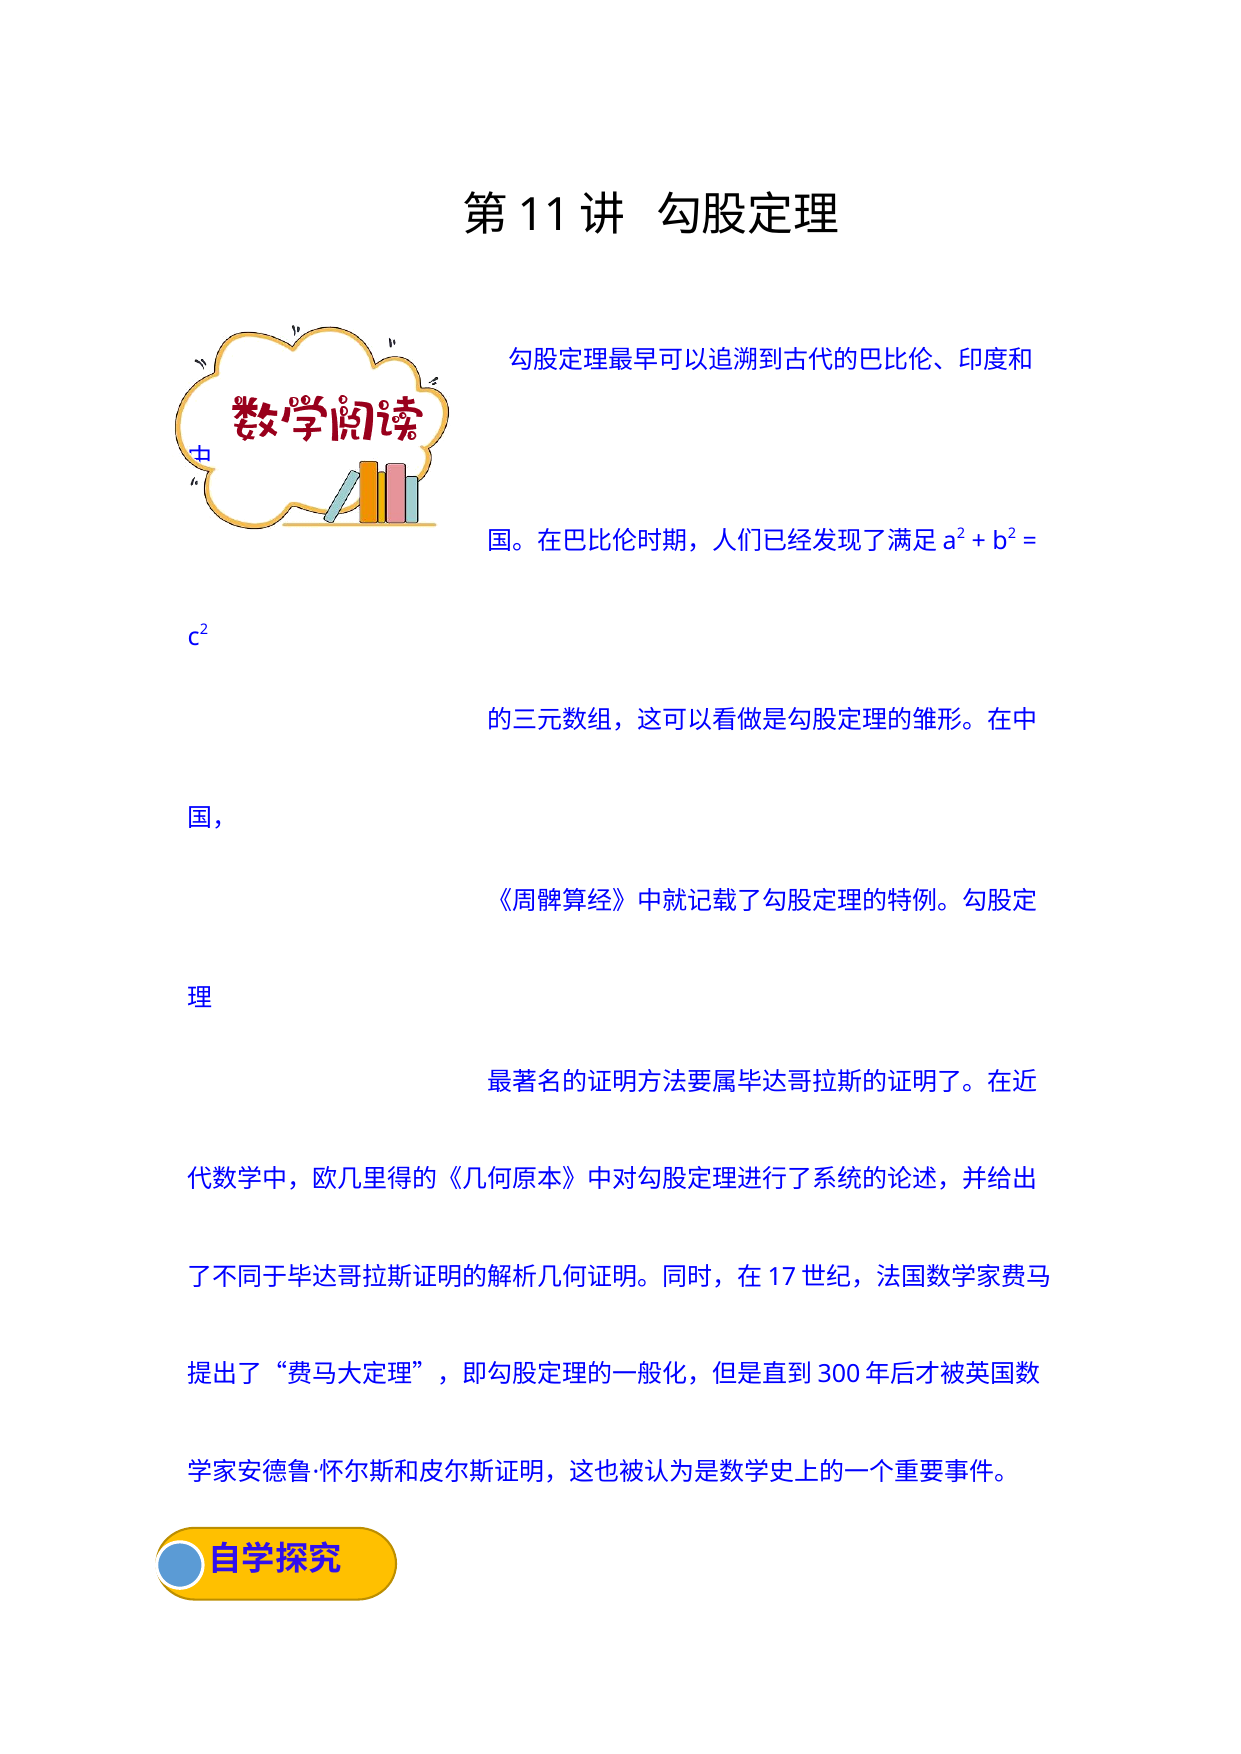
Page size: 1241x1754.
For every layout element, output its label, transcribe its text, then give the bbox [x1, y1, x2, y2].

text 《周髀算经》中就记载了勾股定理的特例。勾股定理 [187, 866, 1053, 1028]
text 的三元数组，这可以看做是勾股定理的雏形。在中国， [187, 685, 1053, 848]
list 第11讲 勾股定理 [187, 162, 1053, 259]
text 最著名的证明方法要属毕达哥拉斯的证明了。在近代数学中，欧几里得的《几何原本》中对勾股定理进行了系统的论述，并给出了不同于毕达哥拉斯证明的解析几何证明。同时，在17世纪，法国数学家费马提出了“费马大定理”，即勾股定理的一般化，但是直到300年后才被英国数学家安德鲁·怀尔斯和皮尔斯证明，这也被认为是数学史上的一个重要事件。 [187, 1047, 1053, 1502]
text 勾股定理最早可以追溯到古代的巴比伦、印度和中 [463, 325, 1053, 488]
text 国。在巴比伦时期，人们已经发现了满足a2 + b2 = c2 [187, 506, 1053, 668]
picture [160, 307, 463, 532]
